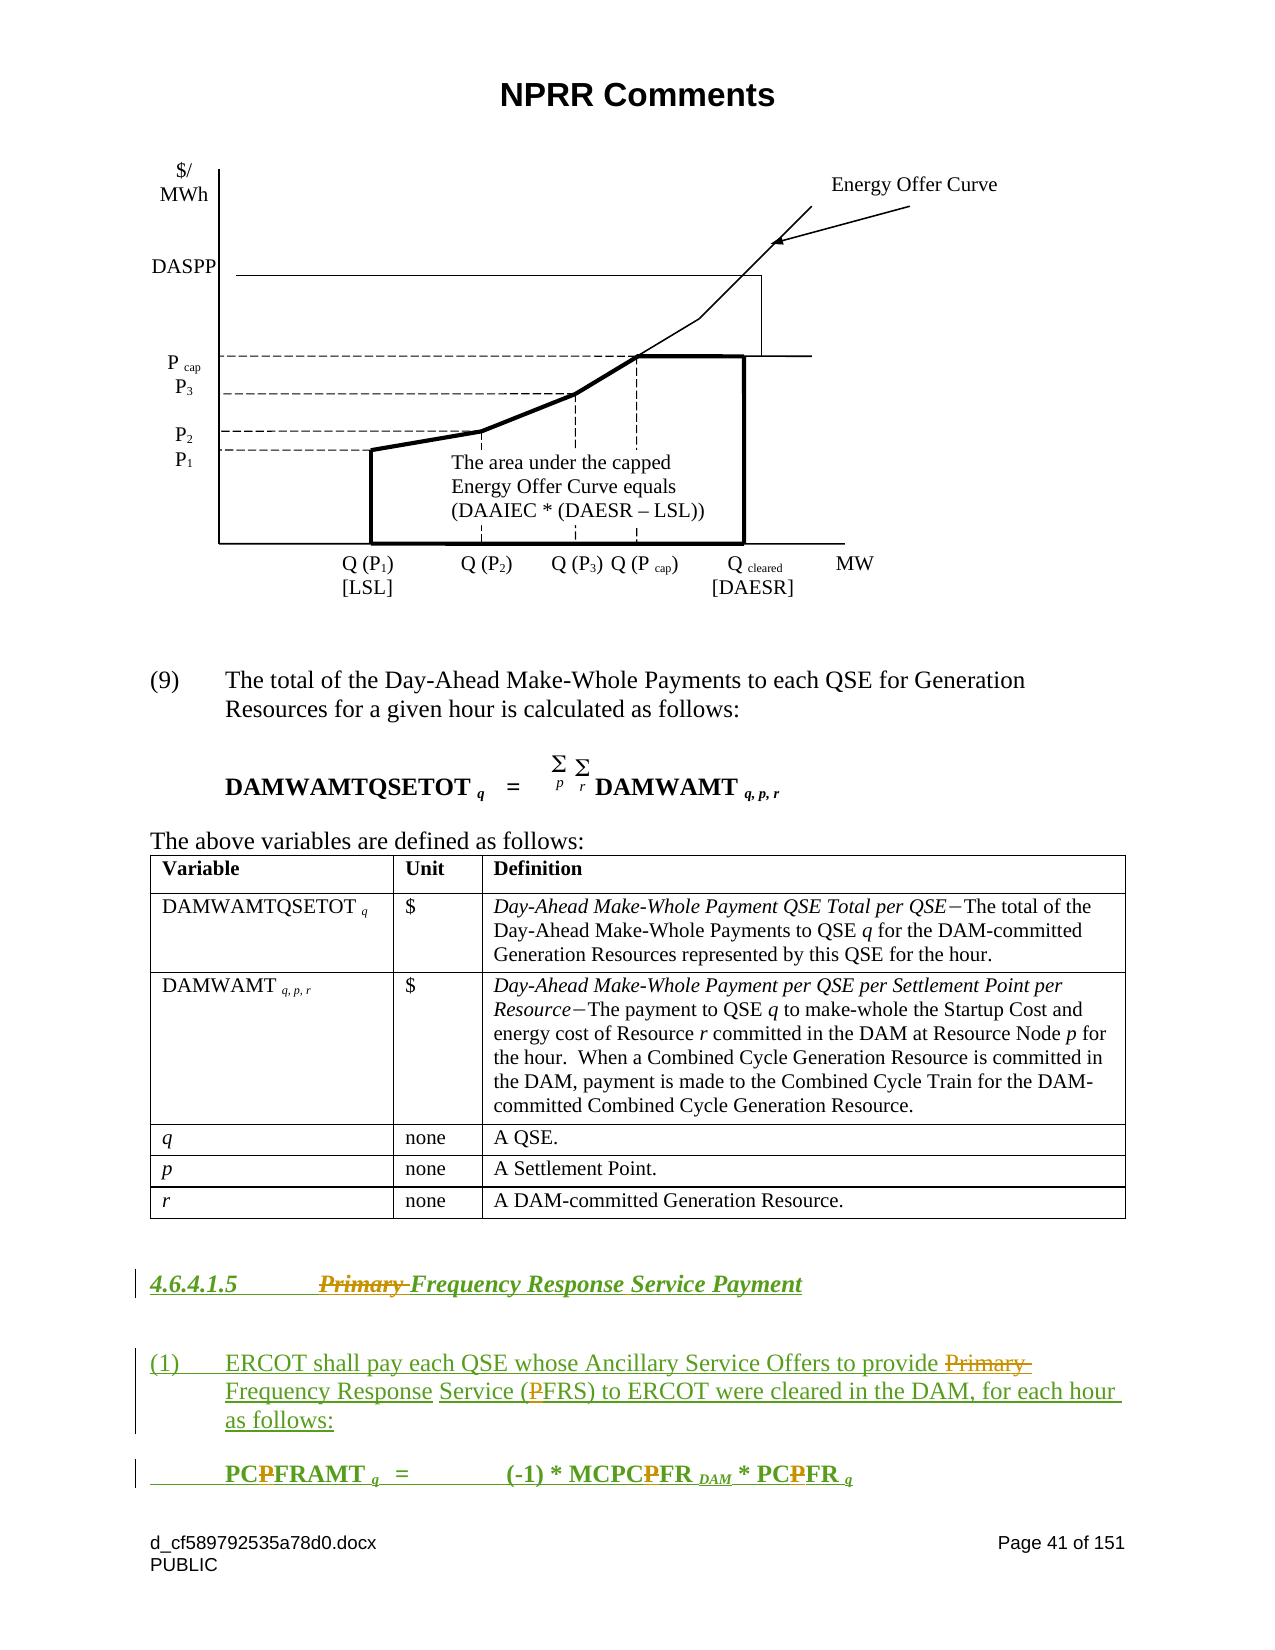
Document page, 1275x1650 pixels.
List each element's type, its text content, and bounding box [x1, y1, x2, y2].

table_cell $ [394, 894, 482, 972]
text (9) The total of the Day-Ahead Make-Whole Payments to each QSE for Generation Resources for a given hour is calculated as follows: [150, 665, 1125, 723]
table_cell $ [394, 973, 482, 1124]
table_cell A QSE. [483, 1125, 1125, 1155]
table_cell p [151, 1156, 393, 1186]
text The above variables are defined as follows: [150, 826, 1125, 855]
table_cell A Settlement Point. [483, 1156, 1125, 1186]
table_header Definition [483, 856, 1125, 893]
table_cell DAMWAMT q, p, r [151, 973, 393, 1124]
table_cell Day-Ahead Make-Whole Payment QSE Total per QSEThe total of the Day-Ahead Make-Whole Payments to QSE q for the DAM-committed Generation Resources represented by this QSE for the hour. [483, 894, 1125, 972]
table_cell DAMWAMTQSETOT q [151, 894, 393, 972]
table_cell q [151, 1125, 393, 1155]
table_cell r [151, 1188, 393, 1218]
table_header Variable [151, 856, 393, 893]
table_cell none [394, 1125, 482, 1155]
table_cell none [394, 1188, 482, 1218]
table_header Unit [394, 856, 482, 893]
table_cell A DAM-committed Generation Resource. [483, 1188, 1125, 1218]
table_cell none [394, 1156, 482, 1186]
text DAMWAMTQSETOT q = DAMWAMT q, p, r [225, 748, 1125, 801]
table_cell Day-Ahead Make-Whole Payment per QSE per Settlement Point per ResourceThe payment to QSE q to make-whole the Startup Cost and energy cost of Resource r committed in the DAM at Resource Node p for the hour. When a Combined Cycle Generation Resource is committed in the DAM, payment is made to the Combined Cycle Train for the DAM-committed Combined Cycle Generation Resource. [483, 973, 1125, 1124]
